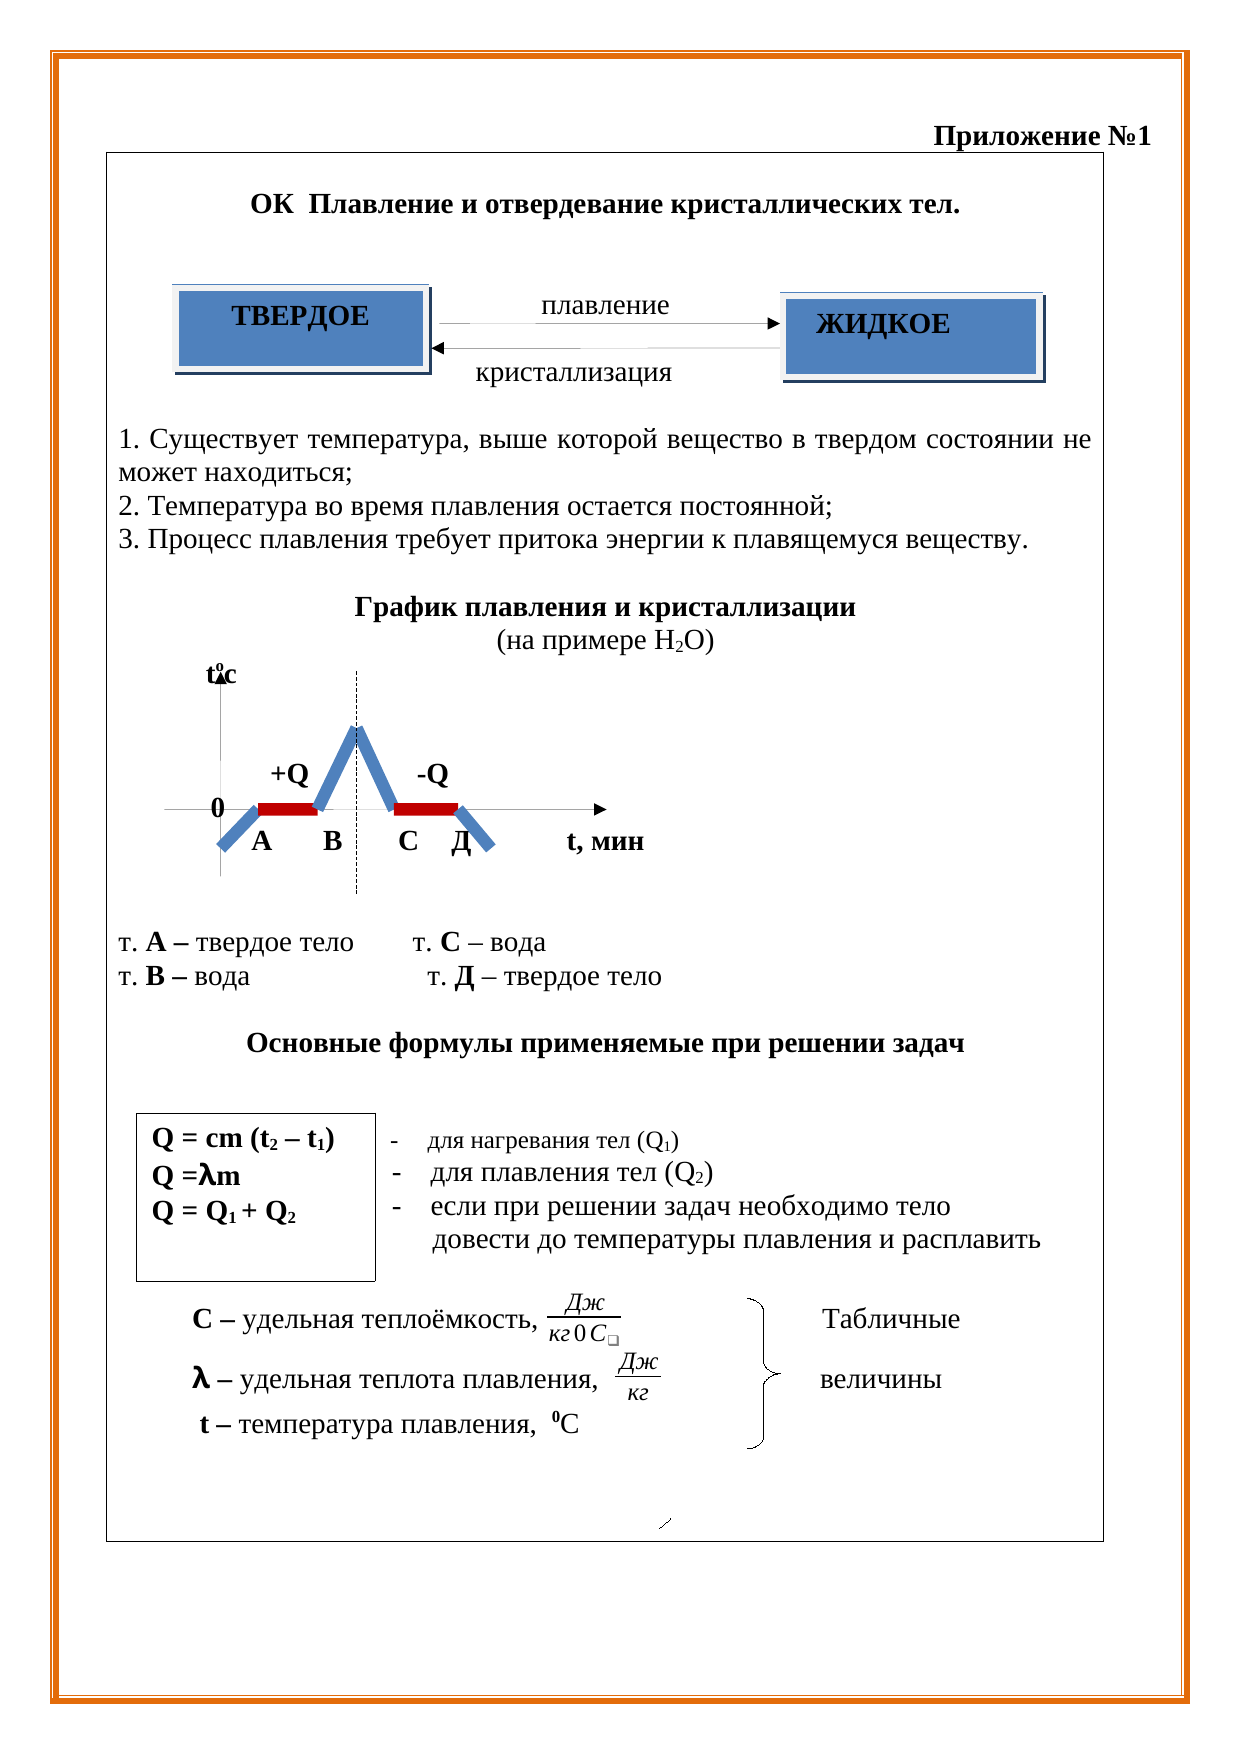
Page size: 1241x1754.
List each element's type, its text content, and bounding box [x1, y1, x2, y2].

text Приложение №1 [118, 118, 1152, 152]
table_header ОК Плавление и отвердевание кристаллических тел. плавление кристаллизация 1. Существует температура, выше которой вещество в твердом состоянии не может находиться; 2. Температура во время плавления остается постоянной; 3. Процесс плавления требует притока энергии к плавящемуся веществу. График плавления и кристаллизации (на примере Н2О) toс +Q -Q 0 А В С Д t, мин т. А – твердое тело т. С – вода т. В – вода т. Д – твердое тело Основные формулы применяемые при решении задач для нагревания тел (Q1) - для плавления тел (Q2) - если при решении задач необходимо тело довести до температуры плавления и расплавить С – удельная теплоёмкость, Табличные λ – удельная теплота плавления, величины t – температура плавления, 0С [107, 153, 1103, 1541]
